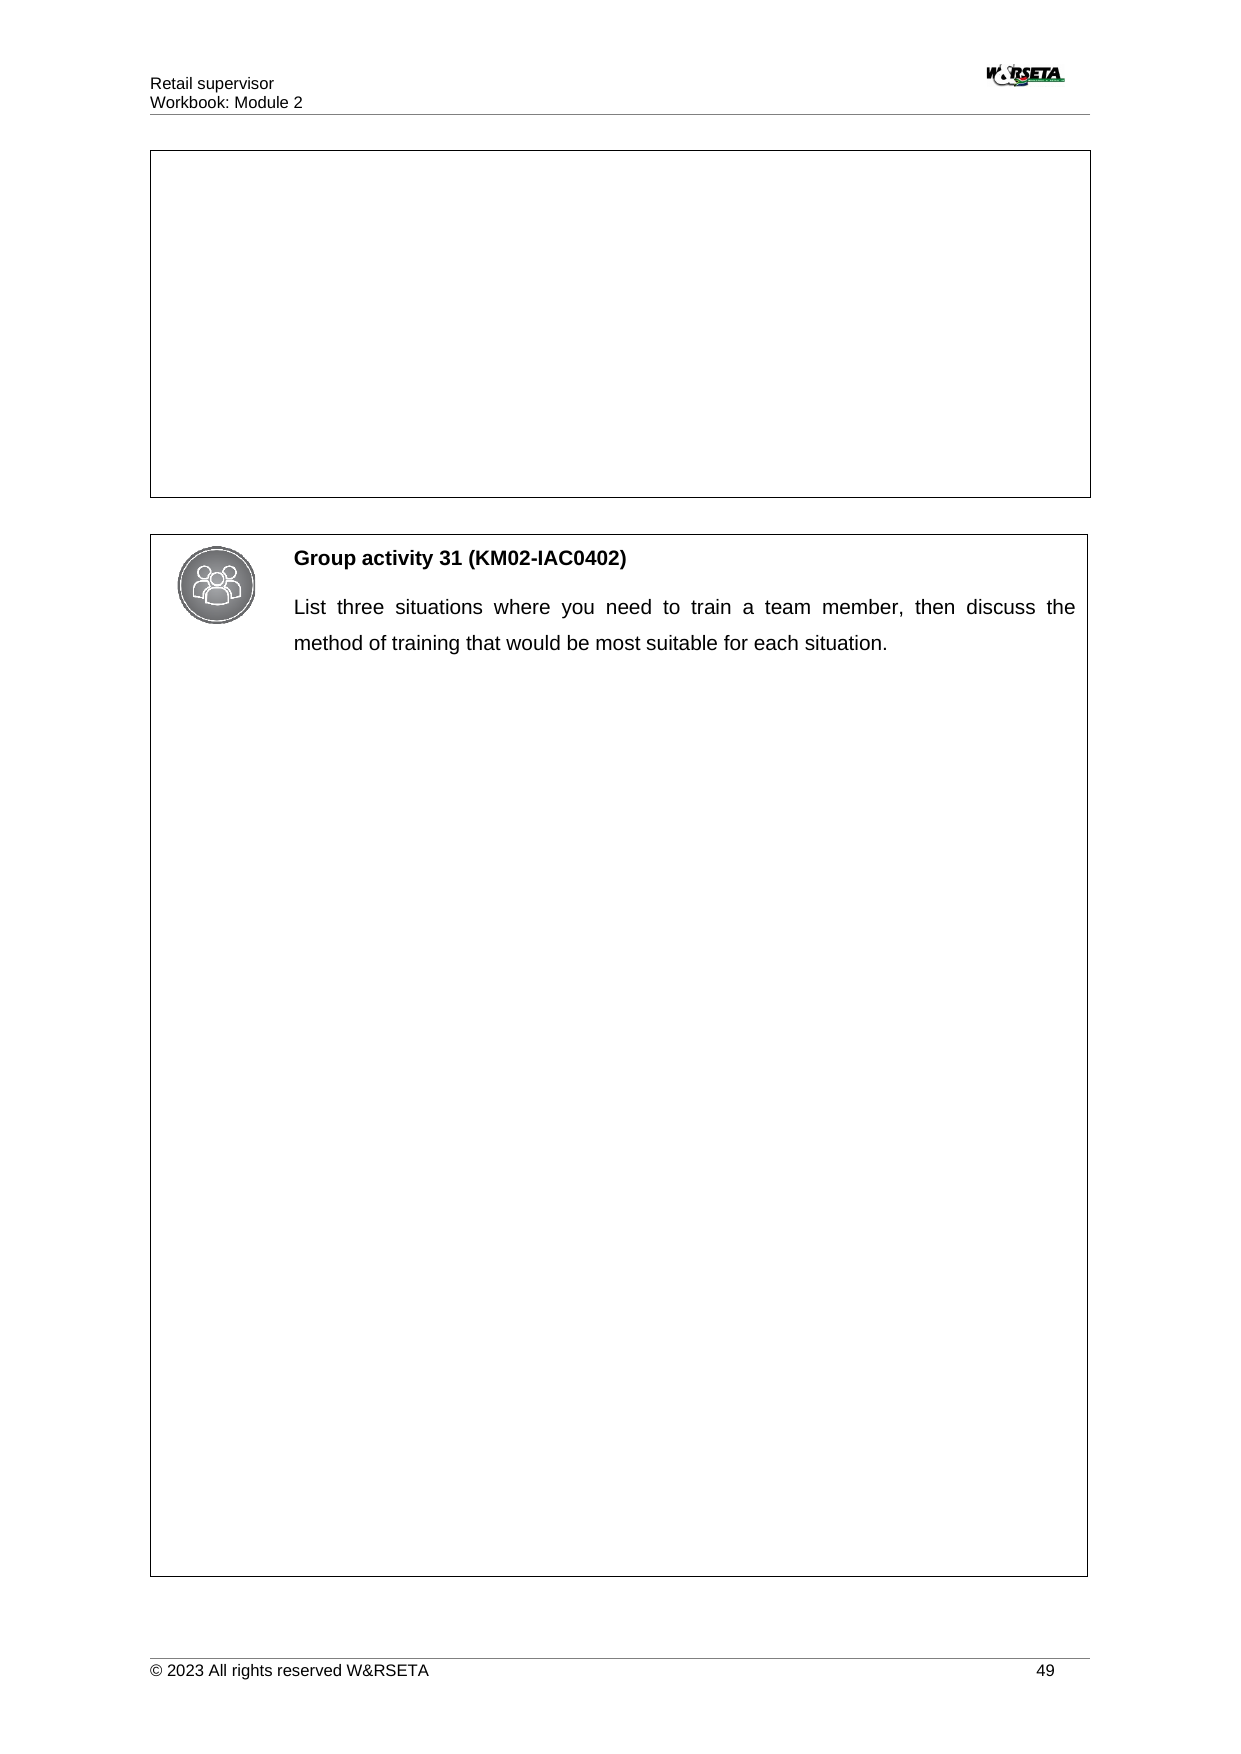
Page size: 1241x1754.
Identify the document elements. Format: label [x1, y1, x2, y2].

table_header [282, 535, 1087, 1576]
picture [177, 546, 256, 624]
picture [986, 64, 1065, 87]
table_header [151, 535, 282, 1576]
table_header [151, 151, 298, 497]
table_header [298, 151, 1090, 497]
